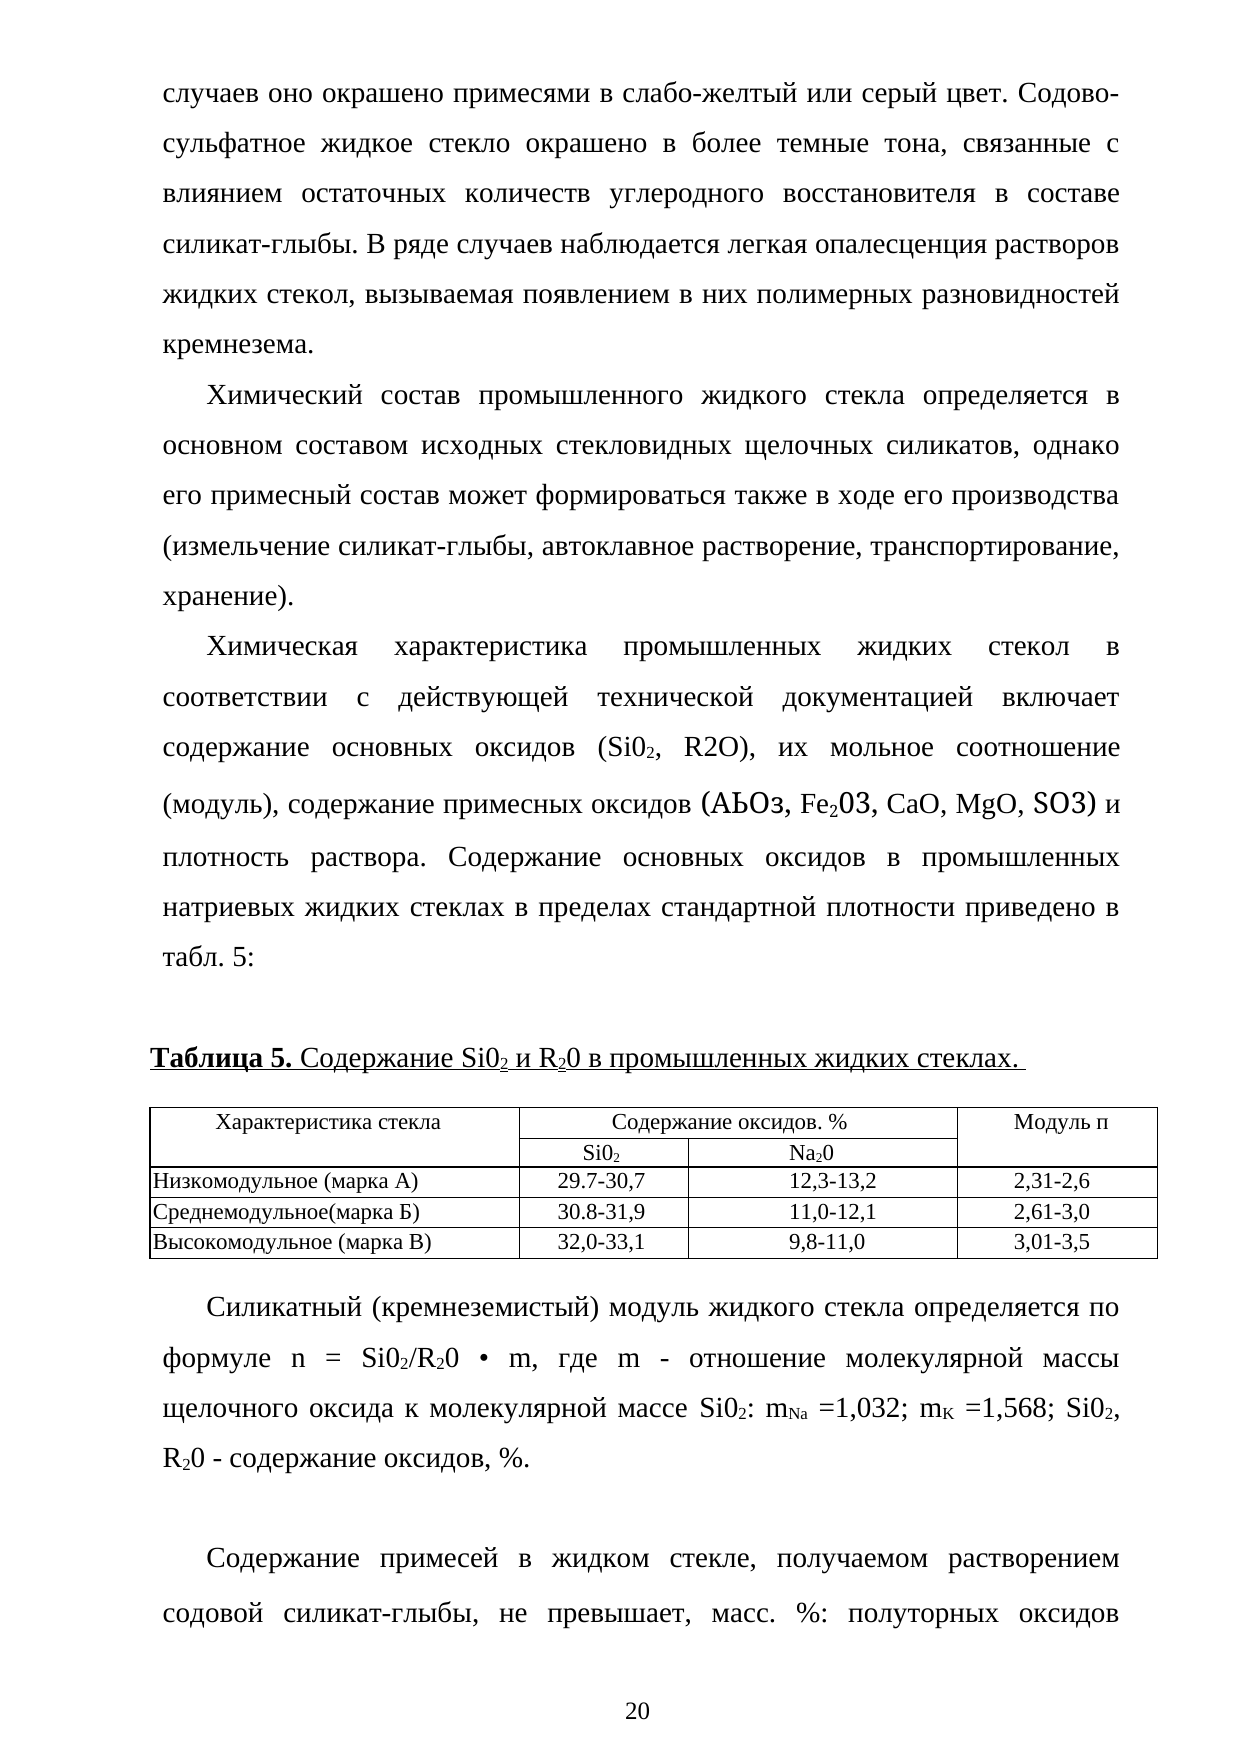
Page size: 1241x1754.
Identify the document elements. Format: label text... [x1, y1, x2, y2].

table_cell 30.8-31,9 [520, 1198, 688, 1227]
table_cell Na20 [689, 1139, 957, 1166]
table_cell Высокомодульное (марка В) [151, 1228, 519, 1258]
table_cell Низкомодульное (марка А) [151, 1168, 519, 1197]
table_cell 9,8-11,0 [689, 1228, 957, 1258]
table_cell 32,0-33,1 [520, 1228, 688, 1258]
table_cell Si02 [520, 1139, 688, 1166]
table_cell 2,31-2,6 [958, 1168, 1157, 1197]
table_header Модуль п [958, 1108, 1157, 1166]
table_header Содержание оксидов. % [520, 1108, 957, 1138]
table_cell Среднемодульное(марка Б) [151, 1198, 519, 1227]
text Силикатный (кремнеземистый) модуль жидкого стекла определяется по формуле n = Si02/R20 • m, где m - отношение молекулярной массы щелочного оксида к молекулярной массе Si02: mNa =1,032; mK =1,568; Si02, R20 - содержание оксидов, %. [162, 1289, 1121, 1474]
text Таблица 5. Содержание Si02 и R20 в промышленных жидких стеклах. [150, 1040, 1125, 1073]
text Химический состав промышленного жидкого стекла определяется в основном составом исходных стекловидных щелочных силикатов, однако его примесный состав может формироваться также в ходе его производства (измельчение силикат-глыбы, автоклавное растворение, транспортирование, хранение). [162, 377, 1121, 612]
table_cell 2,61-3,0 [958, 1198, 1157, 1227]
table_cell 3,01-3,5 [958, 1228, 1157, 1258]
table_cell 12,3-13,2 [689, 1168, 957, 1197]
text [162, 75, 1121, 360]
table_header Характеристика стекла [151, 1108, 519, 1166]
table_cell 11,0-12,1 [689, 1198, 957, 1227]
table_cell 29.7-30,7 [520, 1168, 688, 1197]
text Химическая характеристика промышленных жидких стекол в соответствии с действующей технической документацией включает содержание основных оксидов (Si02, R2O), их мольное соотношение (модуль), содержание примесных оксидов (АЬОз, Fe203, CaO, MgO, SO3) и плотность раствора. Содержание основных оксидов в промышленных натриевых жидких стеклах в пределах стандартной плотности приведено в табл. 5: [162, 628, 1121, 973]
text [162, 1541, 1121, 1631]
